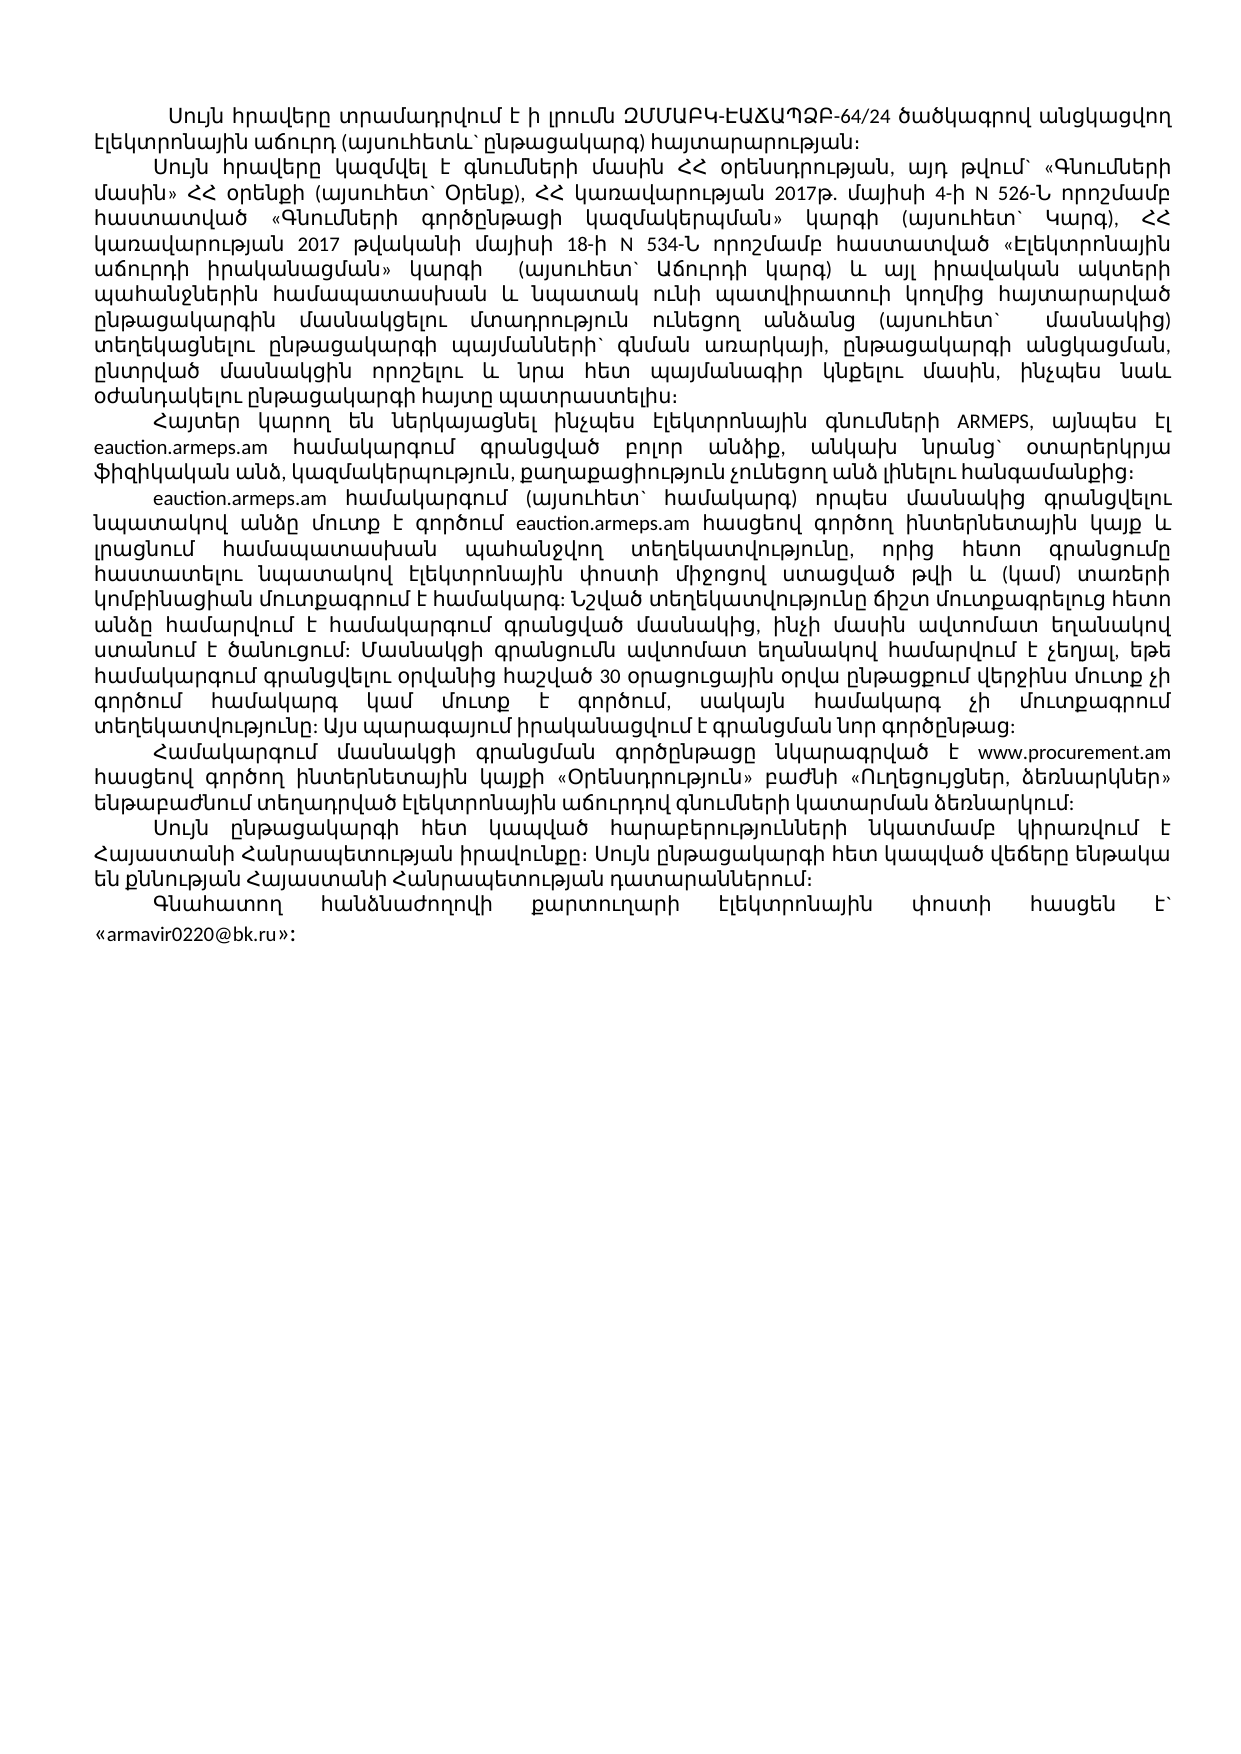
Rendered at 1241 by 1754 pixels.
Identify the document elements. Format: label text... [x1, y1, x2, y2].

text Համակարգում մասնակցի գրանցման գործընթացը նկարագրված է www.procurement.am հասցեով գործող ինտերնետային կայքի «Օրենսդրություն» բաժնի «Ուղեցույցներ, ձեռնարկներ» ենթաբաժնում տեղադրված էլեկտրոնային աճուրդով գնումների կատարման ձեռնարկում: [94, 739, 1171, 815]
text Սույն ընթացակարգի հետ կապված հարաբերությունների նկատմամբ կիրառվում է Հայաստանի Հանրապետության իրավունքը։ Սույն ընթացակարգի հետ կապված վեճերը ենթակա են քննության Հայաստանի Հանրապետության դատարաններում։ [94, 815, 1171, 892]
text Հայտեր կարող են ներկայացնել ինչպես էլեկտրոնային գնումների ARMEPS, այնպես էլ eauction.armeps.am համակարգում գրանցված բոլոր անձիք, անկախ նրանց` օտարերկրյա ֆիզիկական անձ, կազմակերպություն, քաղաքացիություն չունեցող անձ լինելու հանգամանքից։ [94, 409, 1171, 485]
text Սույն հրավերը տրամադրվում է ի լրումն ԶՄՄԱԲԿ-ԷԱՃԱՊՁԲ-64/24 ծածկագրով անցկացվող էլեկտրոնային աճուրդ (այսուհետև` ընթացակարգ) հայտարարության։ [94, 104, 1171, 154]
text Գնահատող հանձնաժողովի քարտուղարի էլեկտրոնային փոստի հասցեն է` «armavir0220@bk.ru»: [94, 892, 1171, 948]
text Սույն հրավերը կազմվել է գնումների մասին ՀՀ օրենսդրության, այդ թվում` «Գնումների մասին» ՀՀ օրենքի (այսուհետ` Օրենք), ՀՀ կառավարության 2017թ. մայիսի 4-ի N 526-Ն որոշմամբ հաստատված «Գնումների գործընթացի կազմակերպման» կարգի (այսուհետ` Կարգ), ՀՀ կառավարության 2017 թվականի մայիսի 18-ի N 534-Ն որոշմամբ հաստատված «Էլեկտրոնային աճուրդի իրականացման» կարգի (այսուհետ` Աճուրդի կարգ) և այլ իրավական ակտերի պահանջներին համապատասխան և նպատակ ունի պատվիրատուի կողմից հայտարարված ընթացակարգին մասնակցելու մտադրություն ունեցող անձանց (այսուհետ` մասնակից) տեղեկացնելու ընթացակարգի պայմանների` գնման առարկայի, ընթացակարգի անցկացման, ընտրված մասնակցին որոշելու և նրա հետ պայմանագիր կնքելու մասին, ինչպես նաև օժանդակելու ընթացակարգի հայտը պատրաստելիս։ [94, 154, 1171, 409]
text eauction.armeps.am համակարգում (այսուհետ` համակարգ) որպես մասնակից գրանցվելու նպատակով անձը մուտք է գործում eauction.armeps.am հասցեով գործող ինտերնետային կայք և լրացնում համապատասխան պահանջվող տեղեկատվությունը, որից հետո գրանցումը հաստատելու նպատակով էլեկտրոնային փոստի միջոցով ստացված թվի և (կամ) տառերի կոմբինացիան մուտքագրում է համակարգ: Նշված տեղեկատվությունը ճիշտ մուտքագրելուց հետո անձը համարվում է համակարգում գրանցված մասնակից, ինչի մասին ավտոմատ եղանակով ստանում է ծանուցում: Մասնակցի գրանցումն ավտոմատ եղանակով համարվում է չեղյալ, եթե համակարգում գրանցվելու օրվանից հաշված 30 օրացուցային օրվա ընթացքում վերջինս մուտք չի գործում համակարգ կամ մուտք է գործում, սակայն համակարգ չի մուտքագրում տեղեկատվությունը: Այս պարագայում իրականացվում է գրանցման նոր գործընթաց: [94, 485, 1171, 739]
